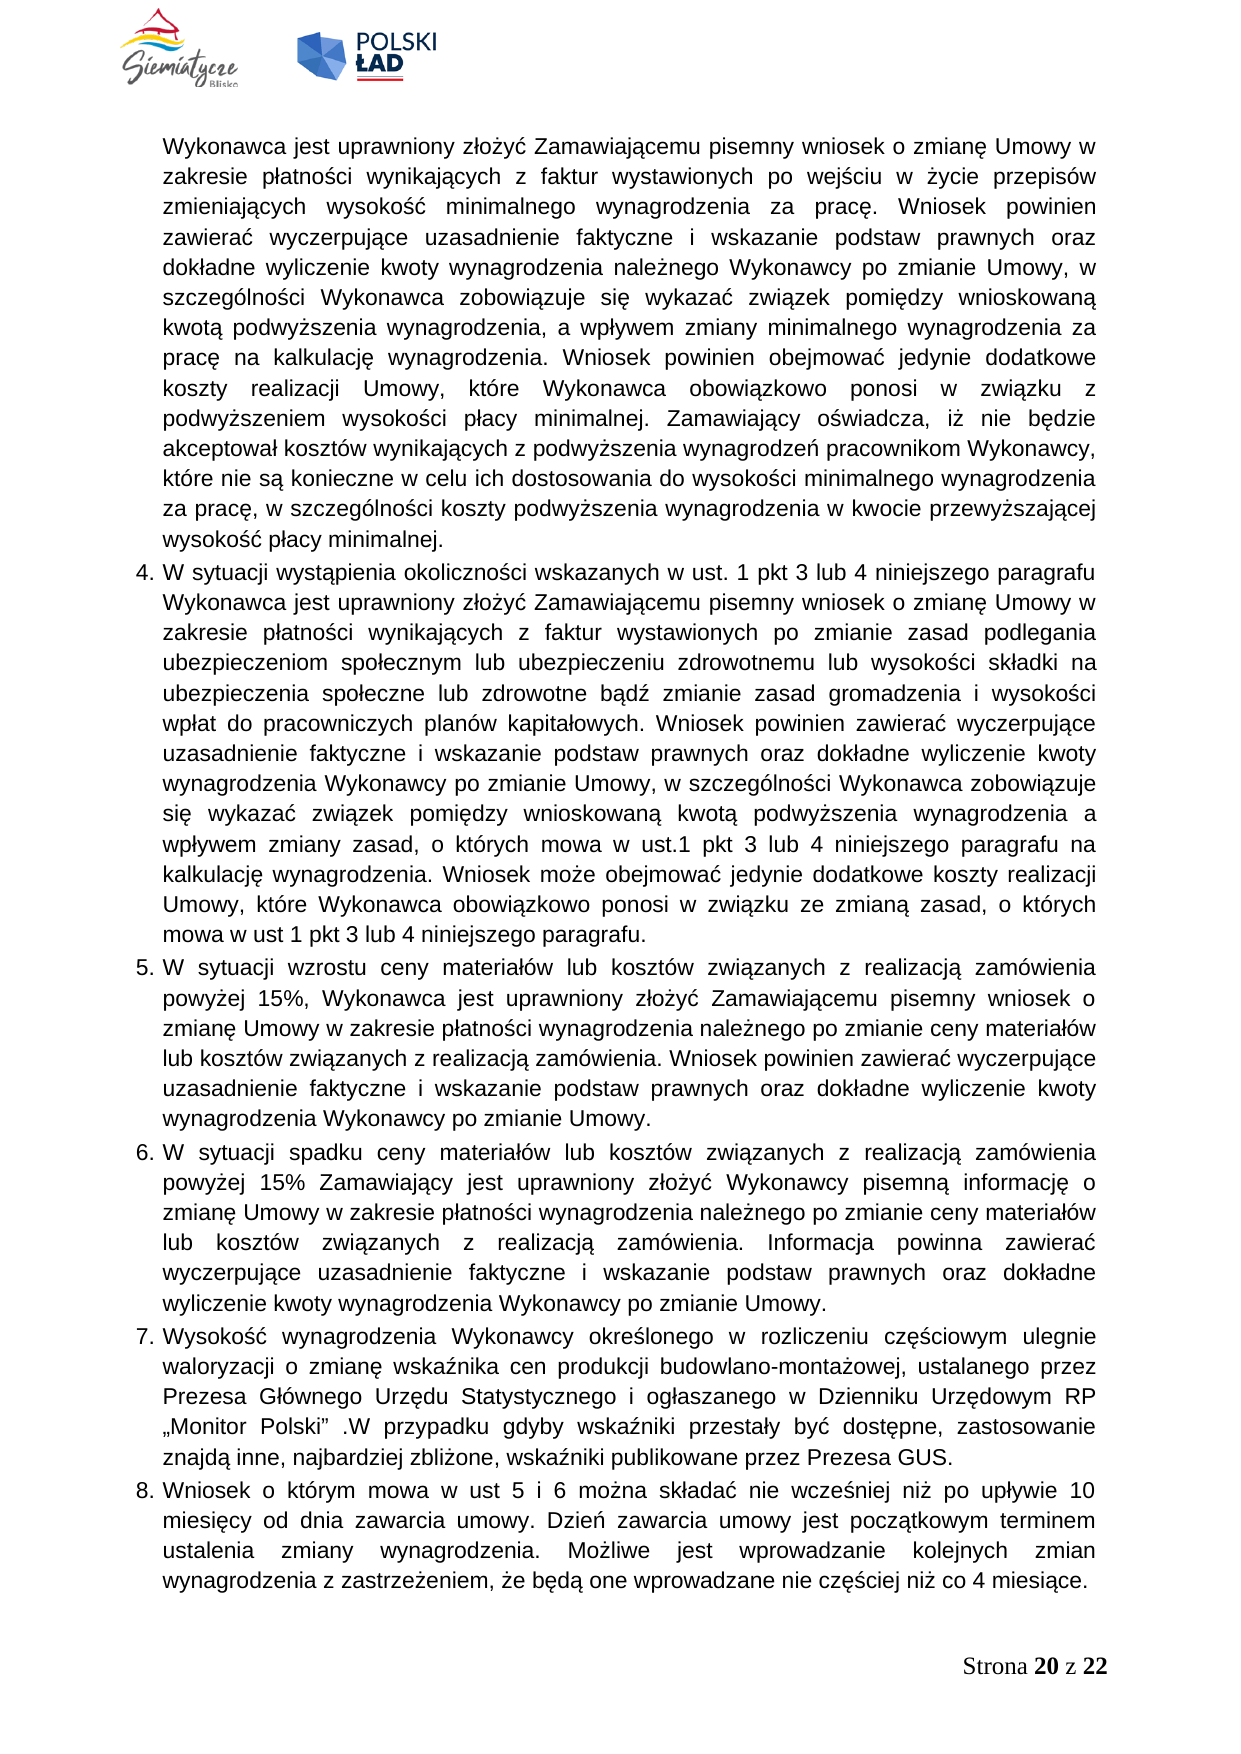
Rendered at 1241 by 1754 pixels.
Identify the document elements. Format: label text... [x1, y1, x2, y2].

list W sytuacji wystąpienia okoliczności wskazanych w ust. 1 pkt 3 lub 4 niniejszego paragrafu Wykonawca jest uprawniony złożyć Zamawiającemu pisemny wniosek o zmianę Umowy w zakresie płatności wynikających z faktur wystawionych po zmianie zasad podlegania ubezpieczeniom społecznym lub ubezpieczeniu zdrowotnemu lub wysokości składki na ubezpieczenia społeczne lub zdrowotne bądź zmianie zasad gromadzenia i wysokości wpłat do pracowniczych planów kapitałowych. Wniosek powinien zawierać wyczerpujące uzasadnienie faktyczne i wskazanie podstaw prawnych oraz dokładne wyliczenie kwoty wynagrodzenia Wykonawcy po zmianie Umowy, w szczególności Wykonawca zobowiązuje się wykazać związek pomiędzy wnioskowaną kwotą podwyższenia wynagrodzenia a wpływem zmiany zasad, o których mowa w ust.1 pkt 3 lub 4 niniejszego paragrafu na kalkulację wynagrodzenia. Wniosek może obejmować jedynie dodatkowe koszty realizacji Umowy, które Wykonawca obowiązkowo ponosi w związku ze zmianą zasad, o których mowa w ust 1 pkt 3 lub 4 niniejszego paragrafu. [136, 559, 1097, 948]
list Wysokość wynagrodzenia Wykonawcy określonego w rozliczeniu częściowym ulegnie waloryzacji o zmianę wskaźnika cen produkcji budowlano-montażowej, ustalanego przez Prezesa Głównego Urzędu Statystycznego i ogłaszanego w Dzienniku Urzędowym RP „Monitor Polski” .W przypadku gdyby wskaźniki przestały być dostępne, zastosowanie znajdą inne, najbardziej zbliżone, wskaźniki publikowane przez Prezesa GUS. [136, 1323, 1097, 1470]
picture [118, 7, 238, 86]
list W sytuacji spadku ceny materiałów lub kosztów związanych z realizacją zamówienia powyżej 15% Zamawiający jest uprawniony złożyć Wykonawcy pisemną informację o zmianę Umowy w zakresie płatności wynagrodzenia należnego po zmianie ceny materiałów lub kosztów związanych z realizacją zamówienia. Informacja powinna zawierać wyczerpujące uzasadnienie faktyczne i wskazanie podstaw prawnych oraz dokładne wyliczenie kwoty wynagrodzenia Wykonawcy po zmianie Umowy. [136, 1138, 1097, 1316]
picture [289, 21, 452, 99]
list Wniosek o którym mowa w ust 5 i 6 można składać nie wcześniej niż po upływie 10 miesięcy od dnia zawarcia umowy. Dzień zawarcia umowy jest początkowym terminem ustalenia zmiany wynagrodzenia. Możliwe jest wprowadzanie kolejnych zmian wynagrodzenia z zastrzeżeniem, że będą one wprowadzane nie częściej niż co 4 miesiące. [136, 1477, 1097, 1594]
list W sytuacji wzrostu ceny materiałów lub kosztów związanych z realizacją zamówienia powyżej 15%, Wykonawca jest uprawniony złożyć Zamawiającemu pisemny wniosek o zmianę Umowy w zakresie płatności wynagrodzenia należnego po zmianie ceny materiałów lub kosztów związanych z realizacją zamówienia. Wniosek powinien zawierać wyczerpujące uzasadnienie faktyczne i wskazanie podstaw prawnych oraz dokładne wyliczenie kwoty wynagrodzenia Wykonawcy po zmianie Umowy. [136, 954, 1097, 1132]
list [136, 133, 1097, 552]
